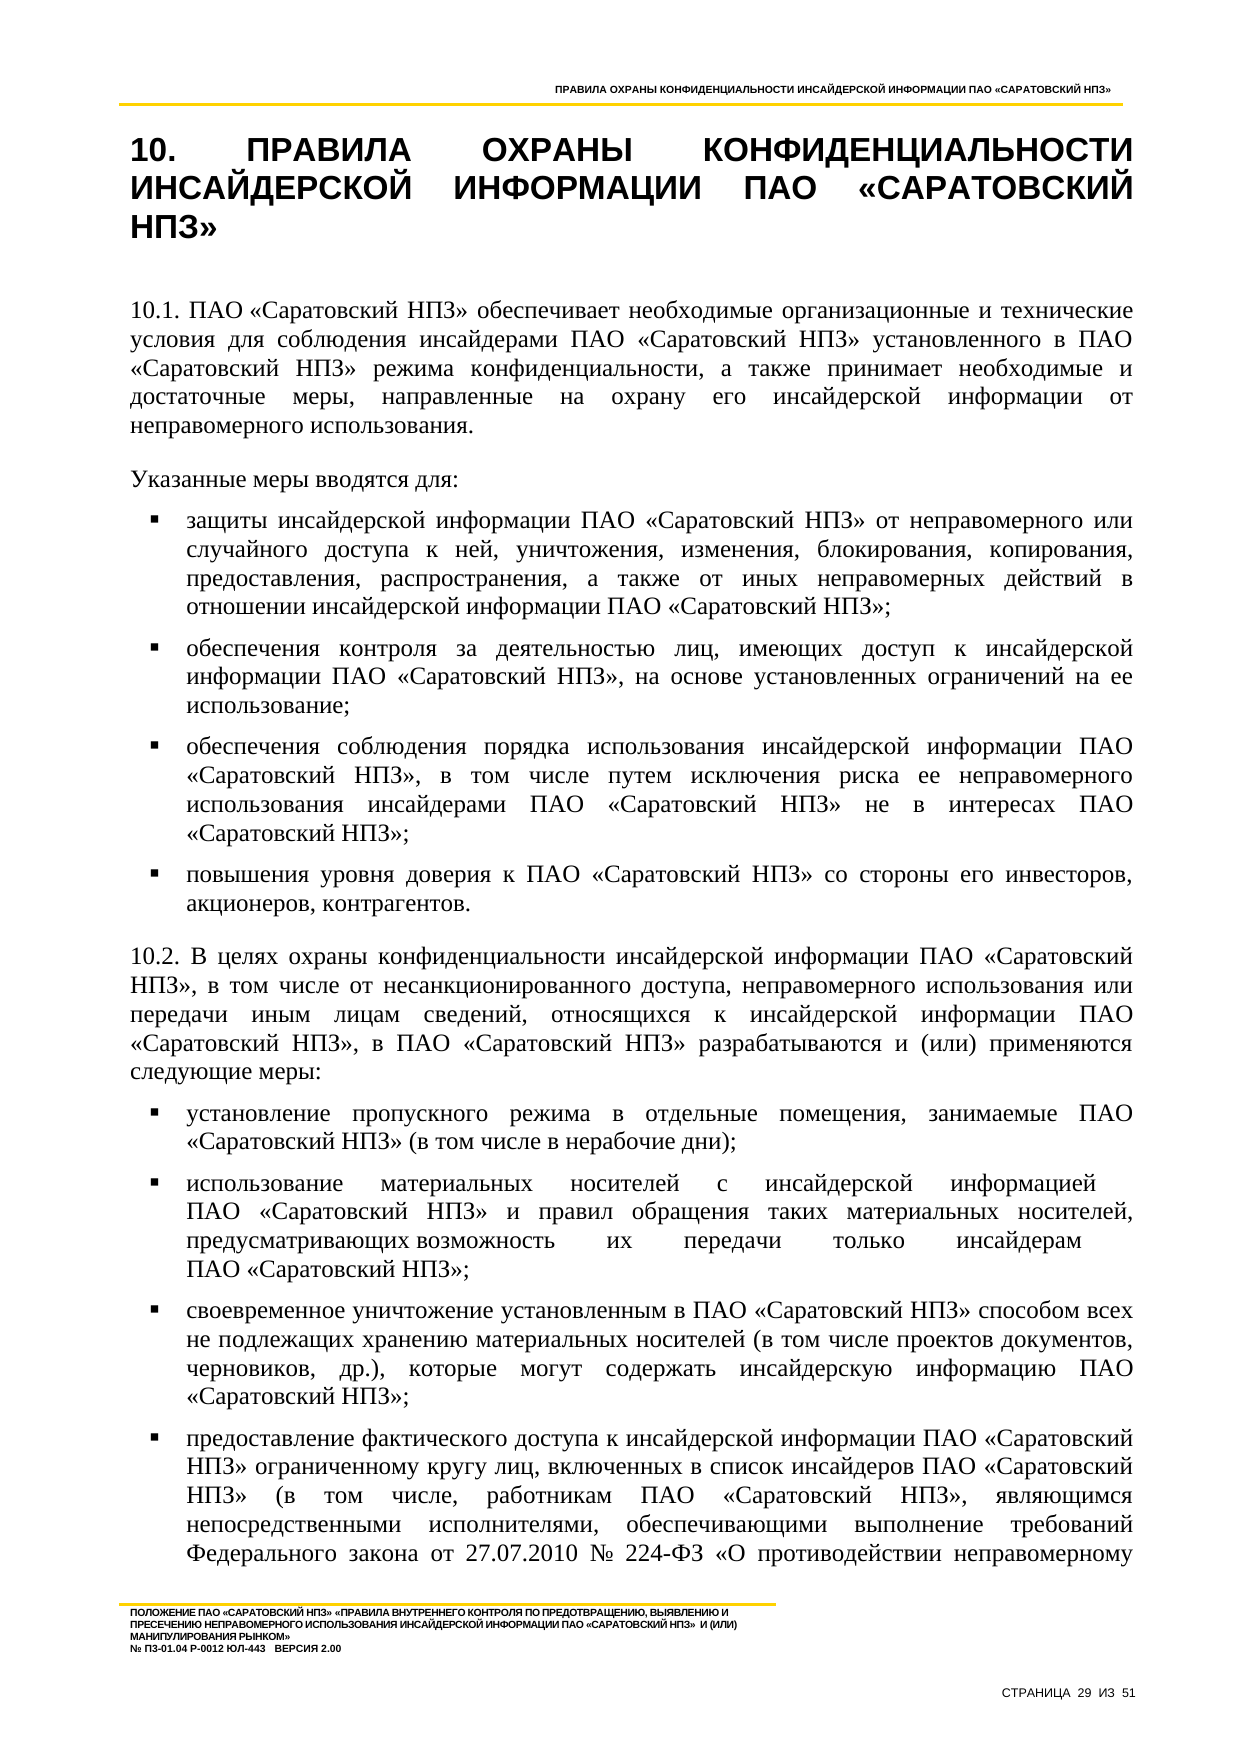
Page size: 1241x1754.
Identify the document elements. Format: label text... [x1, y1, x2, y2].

list установление пропускного режима в отдельные помещения, занимаемые ПАО «Саратовский НПЗ» (в том числе в нерабочие дни); [149, 1098, 1134, 1155]
text 10.2. В целях охраны конфиденциальности инсайдерской информации ПАО «Саратовский НПЗ», в том числе от несанкционированного доступа, неправомерного использования или передачи иным лицам сведений, относящихся к инсайдерской информации ПАО «Саратовский НПЗ», в ПАО «Саратовский НПЗ» разрабатываются и (или) применяются следующие меры: [130, 941, 1134, 1085]
list своевременное уничтожение установленным в ПАО «Саратовский НПЗ» способом всех не подлежащих хранению материальных носителей (в том числе проектов документов, черновиков, др.), которые могут содержать инсайдерскую информацию ПАО «Саратовский НПЗ»; [149, 1295, 1134, 1410]
subtitle 10. ПРАВИЛА ОХРАНЫ КОНФИДЕНЦИАЛЬНОСТИ ИНСАЙДЕРСКОЙ ИНФОРМАЦИИ ПАО «САРАТОВСКИЙ НПЗ» [130, 130, 1134, 245]
list обеспечения соблюдения порядка использования инсайдерской информации ПАО «Саратовский НПЗ», в том числе путем исключения риска ее неправомерного использования инсайдерами ПАО «Саратовский НПЗ» не в интересах ПАО «Саратовский НПЗ»; [149, 731, 1134, 846]
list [149, 1423, 1134, 1566]
list обеспечения контроля за деятельностью лиц, имеющих доступ к инсайдерской информации ПАО «Саратовский НПЗ», на основе установленных ограничений на ее использование; [149, 633, 1134, 719]
list защиты инсайдерской информации ПАО «Саратовский НПЗ» от неправомерного или случайного доступа к ней, уничтожения, изменения, блокирования, копирования, предоставления, распространения, а также от иных неправомерных действий в отношении инсайдерской информации ПАО «Саратовский НПЗ»; [149, 505, 1134, 620]
list повышения уровня доверия к ПАО «Саратовский НПЗ» со стороны его инвесторов, акционеров, контрагентов. [149, 859, 1134, 916]
text Указанные меры вводятся для: [130, 464, 1134, 493]
text 10.1. ПАО «Саратовский НПЗ» обеспечивает необходимые организационные и технические условия для соблюдения инсайдерами ПАО «Саратовский НПЗ» установленного в ПАО «Саратовский НПЗ» режима конфиденциальности, а также принимает необходимые и достаточные меры, направленные на охрану его инсайдерской информации от неправомерного использования. [130, 295, 1134, 439]
list использование материальных носителей с инсайдерской информацией ПАО «Саратовский НПЗ» и правил обращения таких материальных носителей, предусматривающих возможность их передачи только инсайдерам ПАО «Саратовский НПЗ»; [149, 1168, 1134, 1283]
